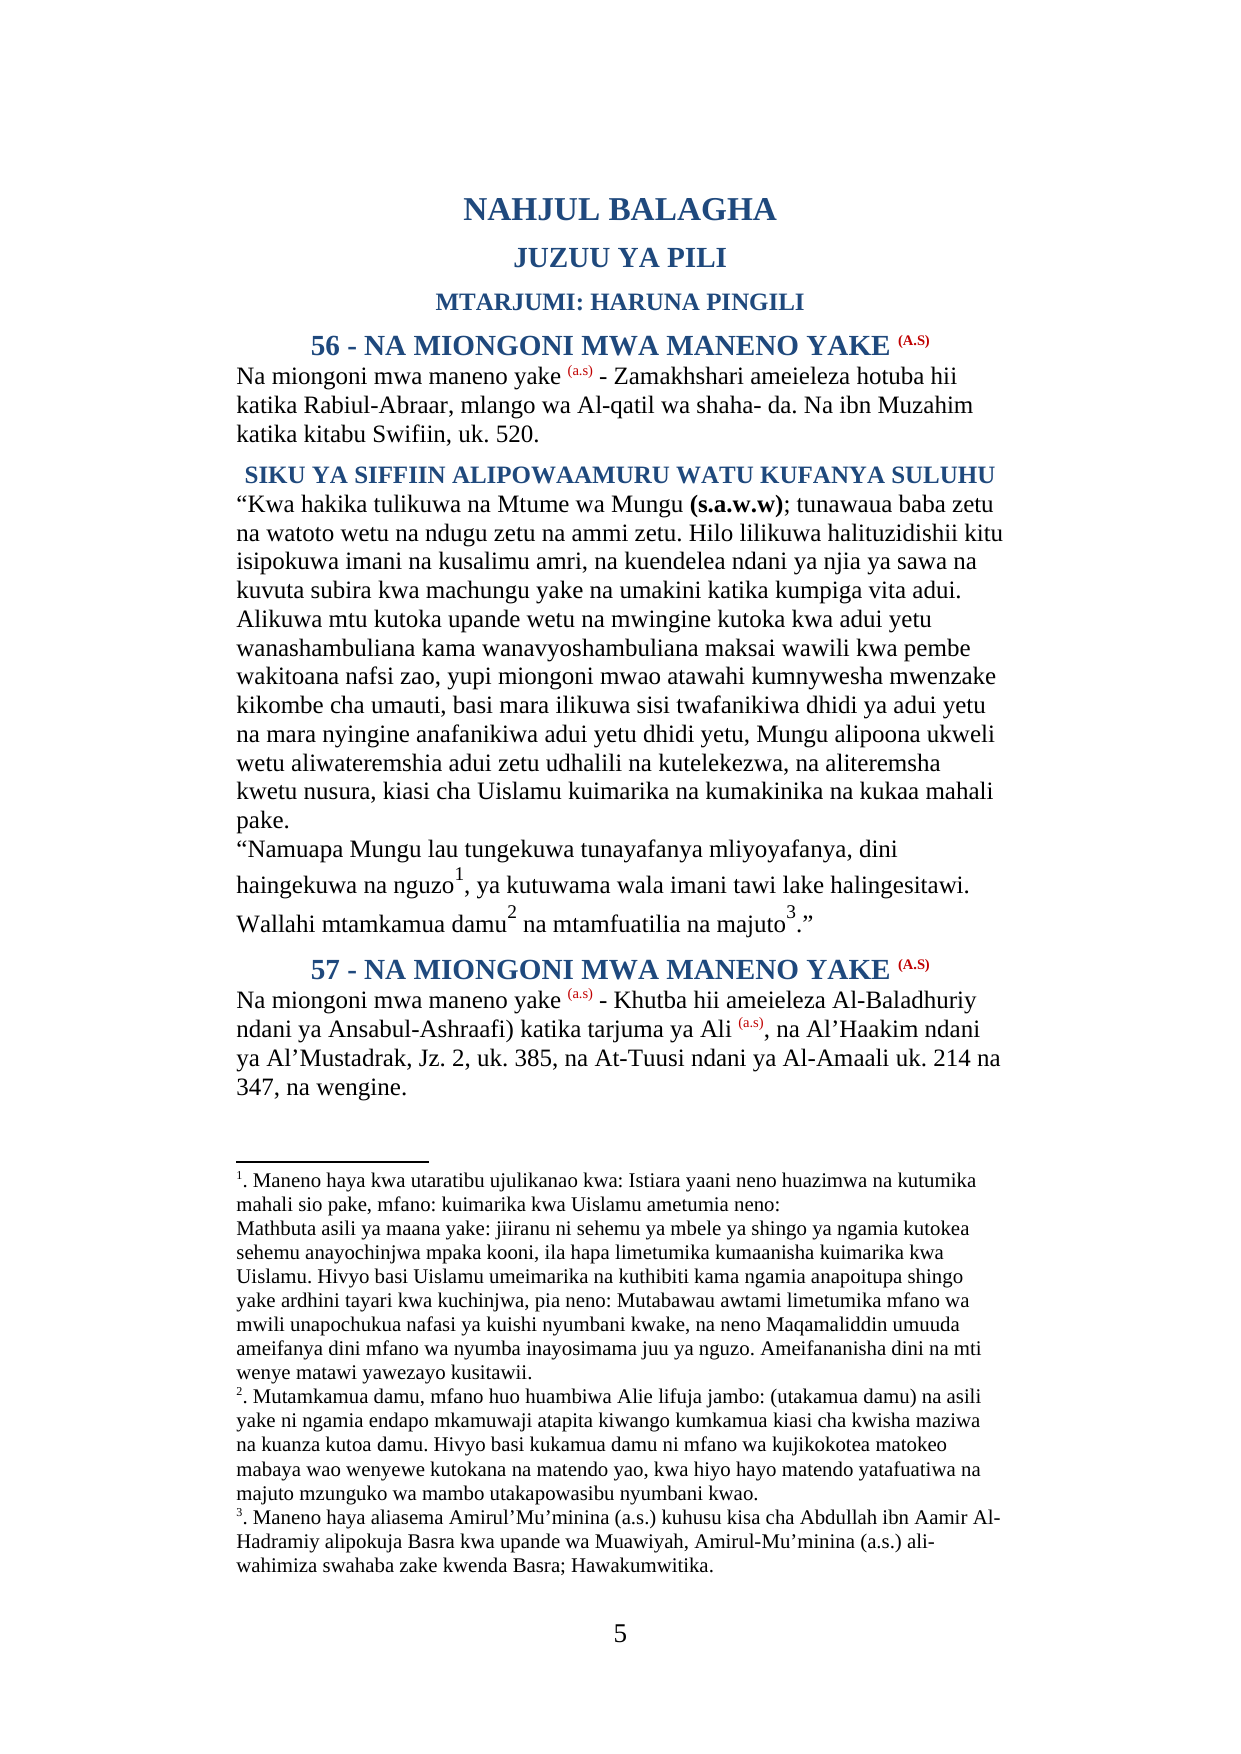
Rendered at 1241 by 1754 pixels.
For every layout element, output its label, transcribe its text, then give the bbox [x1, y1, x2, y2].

text Na miongoni mwa maneno yake (a.s) - Khutba hii ameieleza Al-Baladhuriy ndani ya Ansabul-Ashraafi) katika tarjuma ya Ali (a.s), na Al’Haakim ndani ya Al’Mustadrak, Jz. 2, uk. 385, na At-Tuusi ndani ya Al-Amaali uk. 214 na 347, na wengine. [236, 985, 1004, 1100]
subtitle MTARJUMI: HARUNA PINGILI [236, 287, 1004, 315]
subtitle JUZUU YA PILI [236, 241, 1004, 274]
subtitle SIKU YA SIFFIIN ALIPOWAAMURU WATU KUFANYA SULUHU [236, 460, 1004, 489]
text Na miongoni mwa maneno yake (a.s) - Zamakhshari ameieleza hotuba hii katika Rabiul-Abraar, mlango wa Al-qatil wa shaha- da. Na ibn Muzahim katika kitabu Swifiin, uk. 520. [236, 361, 1004, 448]
text “Namuapa Mungu lau tungekuwa tunayafanya mliyoyafanya, dini haingekuwa na nguzo, ya kutuwama wala imani tawi lake halingesitawi. Wallahi mtamkamua damu na mtamfuatilia na majuto.” [236, 834, 1004, 939]
subtitle 56 - NA MIONGONI MWA MANENO YAKE (A.S) [236, 328, 1004, 361]
subtitle NAHJUL BALAGHA [236, 190, 1004, 228]
text “Kwa hakika tulikuwa na Mtume wa Mungu (s.a.w.w); tunawaua baba zetu na watoto wetu na ndugu zetu na ammi zetu. Hilo lilikuwa halituzidishii kitu isipokuwa imani na kusalimu amri, na kuendelea ndani ya njia ya sawa na kuvuta subira kwa machungu yake na umakini katika kumpiga vita adui. Alikuwa mtu kutoka upande wetu na mwingine kutoka kwa adui yetu wanashambuliana kama wanavyoshambuliana maksai wawili kwa pembe wakitoana nafsi zao, yupi miongoni mwao atawahi kumnywesha mwenzake kikombe cha umauti, basi mara ilikuwa sisi twafanikiwa dhidi ya adui yetu na mara nyingine anafanikiwa adui yetu dhidi yetu, Mungu alipoona ukweli wetu aliwateremshia adui zetu udhalili na kutelekezwa, na aliteremsha kwetu nusura, kiasi cha Uislamu kuimarika na kumakinika na kukaa mahali pake. [236, 489, 1004, 834]
subtitle 57 - NA MIONGONI MWA MANENO YAKE (A.S) [236, 952, 1004, 985]
